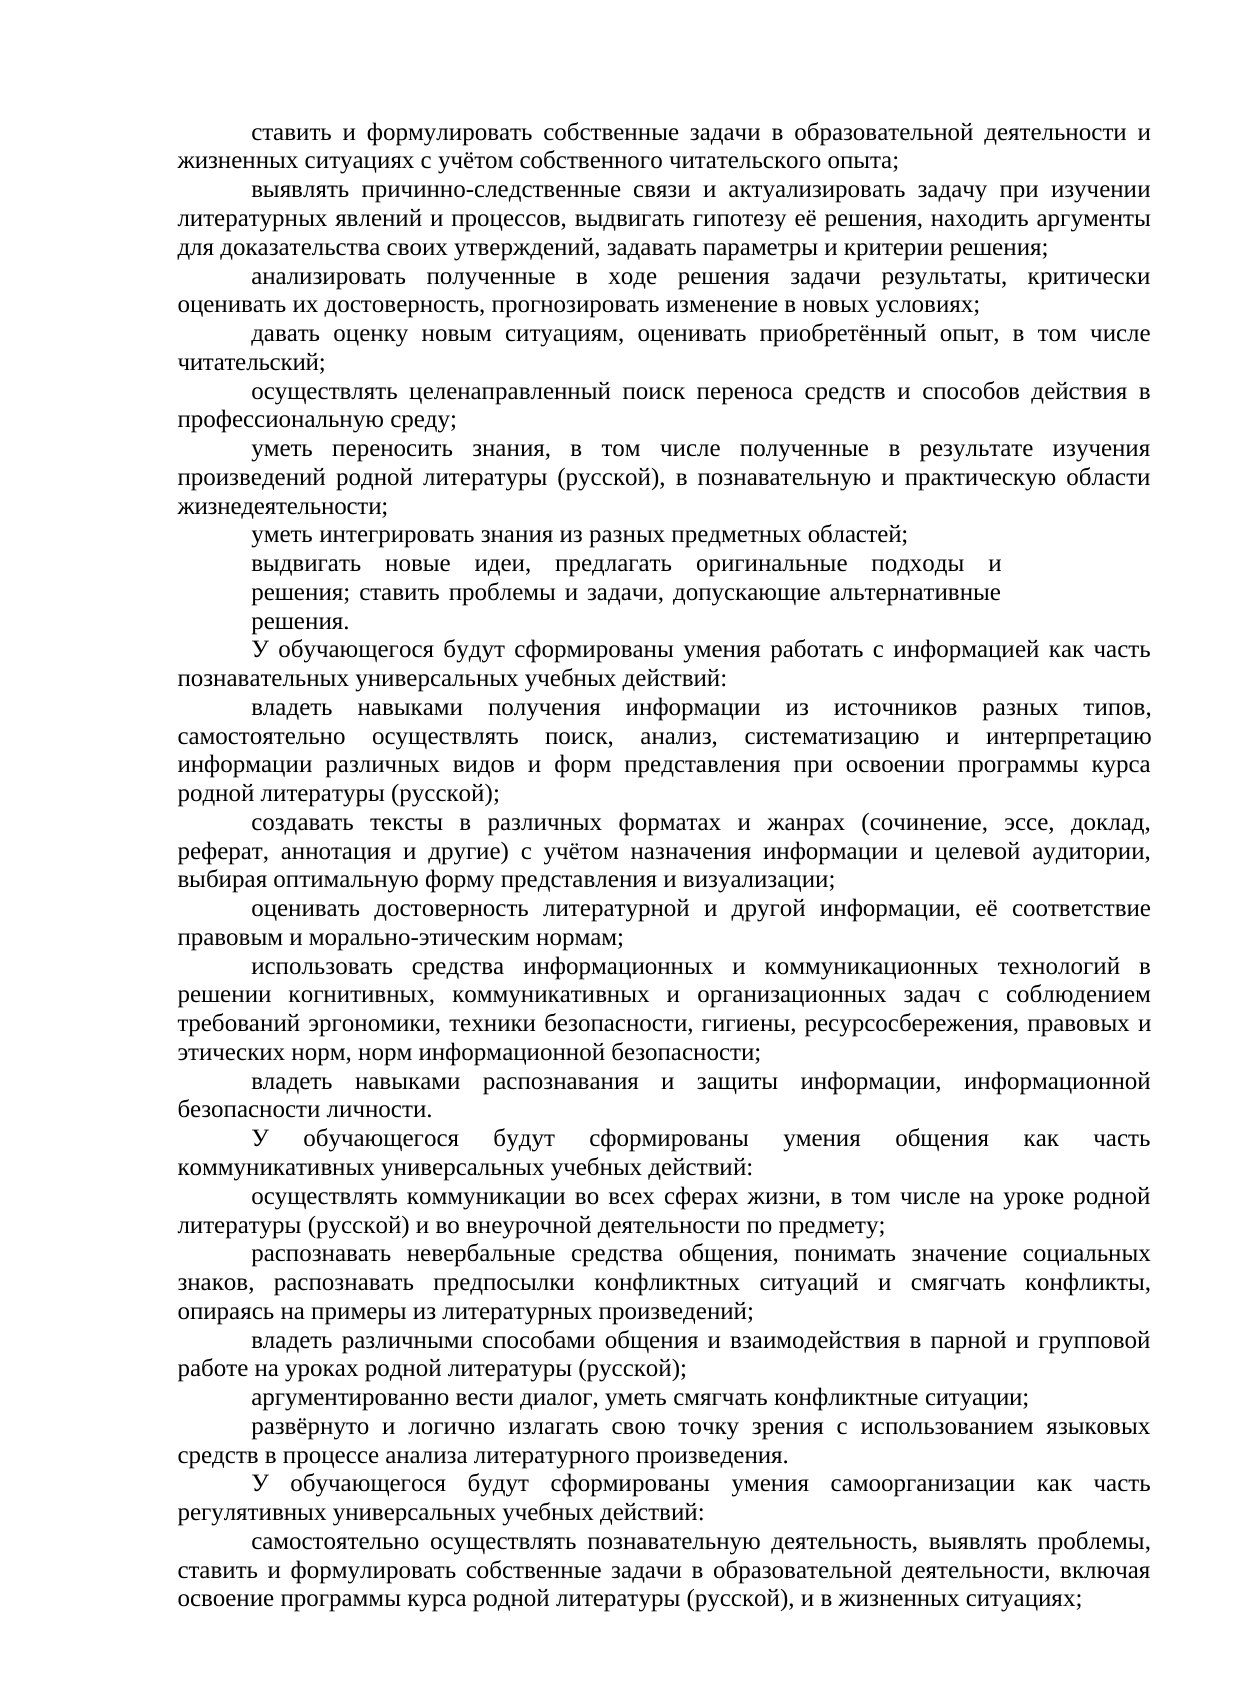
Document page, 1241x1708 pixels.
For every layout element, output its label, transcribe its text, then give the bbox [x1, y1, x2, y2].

text У обучающегося будут сформированы умения работать с информацией как часть познавательных универсальных учебных действий: [177, 634, 1151, 692]
text владеть различными способами общения и взаимодействия в парной и групповой работе на уроках родной литературы (русской); [177, 1325, 1151, 1382]
text уметь переносить знания, в том числе полученные в результате изучения произведений родной литературы (русской), в познавательную и практическую области жизнедеятельности; [177, 433, 1151, 519]
text развёрнуто и логично излагать свою точку зрения с использованием языковых средств в процессе анализа литературного произведения. [177, 1411, 1151, 1468]
text распознавать невербальные средства общения, понимать значение социальных знаков, распознавать предпосылки конфликтных ситуаций и смягчать конфликты, опираясь на примеры из литературных произведений; [177, 1238, 1152, 1325]
text самостоятельно осуществлять познавательную деятельность, выявлять проблемы, ставить и формулировать собственные задачи в образовательной деятельности, включая освоение программы курса родной литературы (русской), и в жизненных ситуациях; [177, 1526, 1152, 1612]
text уметь интегрировать знания из разных предметных областей; [251, 519, 1166, 548]
text давать оценку новым ситуациям, оценивать приобретённый опыт, в том числе читательский; [177, 318, 1151, 376]
text владеть навыками получения информации из источников разных типов, самостоятельно осуществлять поиск, анализ, систематизацию и интерпретацию информации различных видов и форм представления при освоении программы курса родной литературы (русской); [177, 692, 1152, 807]
text анализировать полученные в ходе решения задачи результаты, критически оценивать их достоверность, прогнозировать изменение в новых условиях; [177, 261, 1151, 318]
text выявлять причинно-следственные связи и актуализировать задачу при изучении литературных явлений и процессов, выдвигать гипотезу её решения, находить аргументы для доказательства своих утверждений, задавать параметры и критерии решения; [177, 174, 1152, 261]
text использовать средства информационных и коммуникационных технологий в решении когнитивных, коммуникативных и организационных задач с соблюдением требований эргономики, техники безопасности, гигиены, ресурсосбережения, правовых и этических норм, норм информационной безопасности; [177, 951, 1152, 1066]
text выдвигать новые идеи, предлагать оригинальные подходы и решения; ставить проблемы и задачи, допускающие альтернативные решения. [251, 548, 1002, 634]
text создавать тексты в различных форматах и жанрах (сочинение, эссе, доклад, реферат, аннотация и другие) с учётом назначения информации и целевой аудитории, выбирая оптимальную форму представления и визуализации; [177, 807, 1151, 893]
text ставить и формулировать собственные задачи в образовательной деятельности и жизненных ситуациях с учётом собственного читательского опыта; [177, 117, 1152, 174]
text владеть навыками распознавания и защиты информации, информационной безопасности личности. [177, 1066, 1151, 1123]
text У обучающегося будут сформированы умения самоорганизации как часть регулятивных универсальных учебных действий: [177, 1468, 1151, 1526]
text У обучающегося будут сформированы умения общения как часть коммуникативных универсальных учебных действий: [177, 1123, 1151, 1181]
text оценивать достоверность литературной и другой информации, её соответствие правовым и морально-этическим нормам; [177, 893, 1152, 951]
text осуществлять целенаправленный поиск переноса средств и способов действия в профессиональную среду; [177, 376, 1152, 433]
text осуществлять коммуникации во всех сферах жизни, в том числе на уроке родной литературы (русской) и во внеурочной деятельности по предмету; [177, 1181, 1151, 1238]
text аргументированно вести диалог, уметь смягчать конфликтные ситуации; [251, 1382, 1166, 1411]
